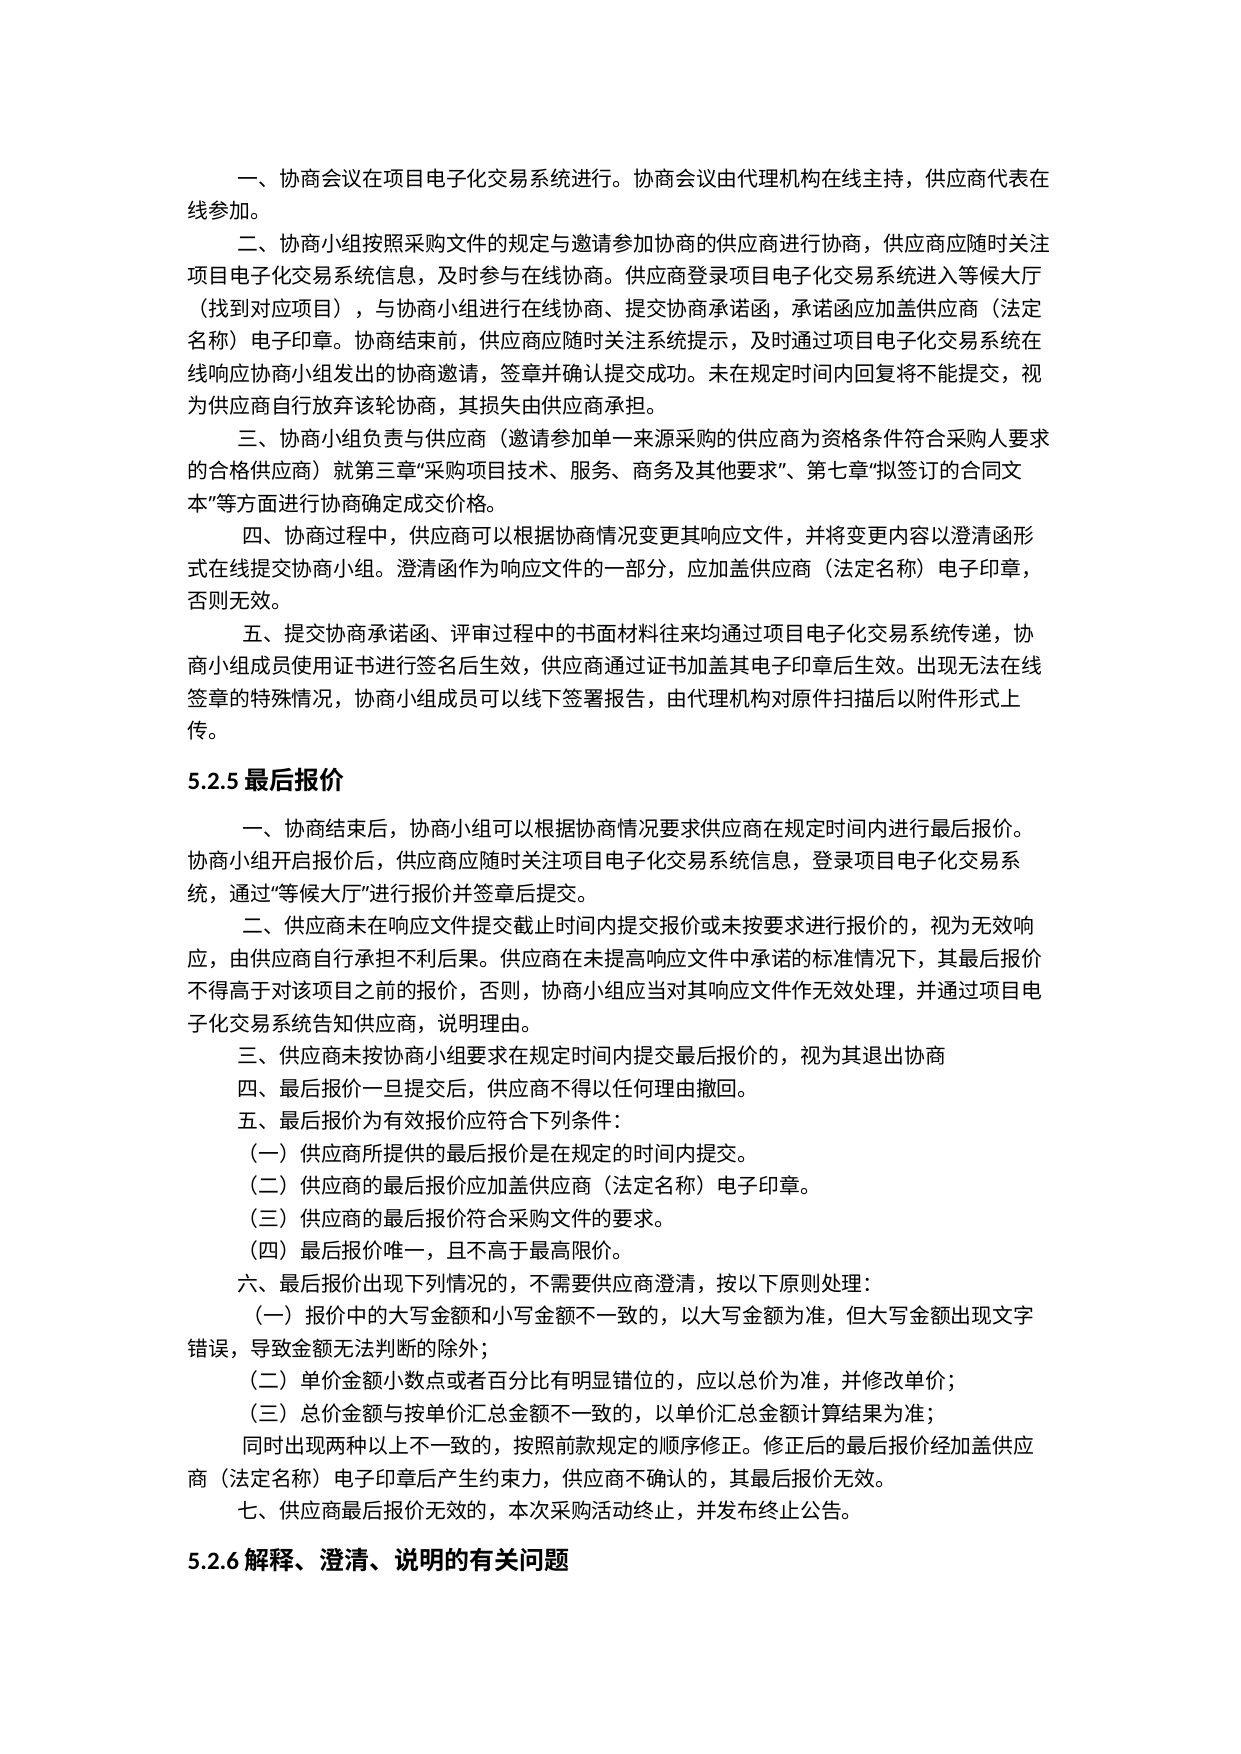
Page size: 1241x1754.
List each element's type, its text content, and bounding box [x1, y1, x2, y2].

text 七、供应商最后报价无效的，本次采购活动终止，并发布终止公告。 [187, 1494, 1053, 1527]
text 二、供应商未在响应文件提交截止时间内提交报价或未按要求进行报价的，视为无效响应，由供应商自行承担不利后果。供应商在未提高响应文件中承诺的标准情况下，其最后报价不得高于对该项目之前的报价，否则，协商小组应当对其响应文件作无效处理，并通过项目电子化交易系统告知供应商，说明理由。 [187, 909, 1053, 1039]
text 5.2.6解释、澄清、说明的有关问题 [187, 1527, 1053, 1592]
text （二）单价金额小数点或者百分比有明显错位的，应以总价为准，并修改单价； [187, 1364, 1053, 1397]
text 三、协商小组负责与供应商（邀请参加单一来源采购的供应商为资格条件符合采购人要求的合格供应商）就第三章“采购项目技术、服务、商务及其他要求”、第七章“拟签订的合同文本”等方面进行协商确定成交价格。 [187, 422, 1053, 519]
text 四、协商过程中，供应商可以根据协商情况变更其响应文件，并将变更内容以澄清函形式在线提交协商小组。澄清函作为响应文件的一部分，应加盖供应商（法定名称）电子印章，否则无效。 [187, 519, 1053, 617]
text （三）总价金额与按单价汇总金额不一致的，以单价汇总金额计算结果为准； [187, 1397, 1053, 1429]
text 一、协商会议在项目电子化交易系统进行。协商会议由代理机构在线主持，供应商代表在线参加。 [187, 162, 1053, 227]
text 六、最后报价出现下列情况的，不需要供应商澄清，按以下原则处理： [187, 1267, 1053, 1299]
text 同时出现两种以上不一致的，按照前款规定的顺序修正。修正后的最后报价经加盖供应商（法定名称）电子印章后产生约束力，供应商不确认的，其最后报价无效。 [187, 1429, 1053, 1494]
text 四、最后报价一旦提交后，供应商不得以任何理由撤回。 [187, 1072, 1053, 1104]
text 五、最后报价为有效报价应符合下列条件： [187, 1104, 1053, 1137]
text （四）最后报价唯一，且不高于最高限价。 [187, 1234, 1053, 1267]
text （一）报价中的大写金额和小写金额不一致的，以大写金额为准，但大写金额出现文字错误，导致金额无法判断的除外； [187, 1299, 1053, 1364]
text 三、供应商未按协商小组要求在规定时间内提交最后报价的，视为其退出协商 [187, 1039, 1053, 1072]
text （二）供应商的最后报价应加盖供应商（法定名称）电子印章。 [187, 1169, 1053, 1202]
text 一、协商结束后，协商小组可以根据协商情况要求供应商在规定时间内进行最后报价。协商小组开启报价后，供应商应随时关注项目电子化交易系统信息，登录项目电子化交易系统，通过“等候大厅”进行报价并签章后提交。 [187, 812, 1053, 909]
text （一）供应商所提供的最后报价是在规定的时间内提交。 [187, 1137, 1053, 1169]
text 五、提交协商承诺函、评审过程中的书面材料往来均通过项目电子化交易系统传递，协商小组成员使用证书进行签名后生效，供应商通过证书加盖其电子印章后生效。出现无法在线签章的特殊情况，协商小组成员可以线下签署报告，由代理机构对原件扫描后以附件形式上传。 [187, 617, 1053, 747]
text 5.2.5最后报价 [187, 747, 1053, 812]
text 二、协商小组按照采购文件的规定与邀请参加协商的供应商进行协商，供应商应随时关注项目电子化交易系统信息，及时参与在线协商。供应商登录项目电子化交易系统进入等候大厅（找到对应项目），与协商小组进行在线协商、提交协商承诺函，承诺函应加盖供应商（法定名称）电子印章。协商结束前，供应商应随时关注系统提示，及时通过项目电子化交易系统在线响应协商小组发出的协商邀请，签章并确认提交成功。未在规定时间内回复将不能提交，视为供应商自行放弃该轮协商，其损失由供应商承担。 [187, 227, 1053, 422]
text （三）供应商的最后报价符合采购文件的要求。 [187, 1202, 1053, 1234]
